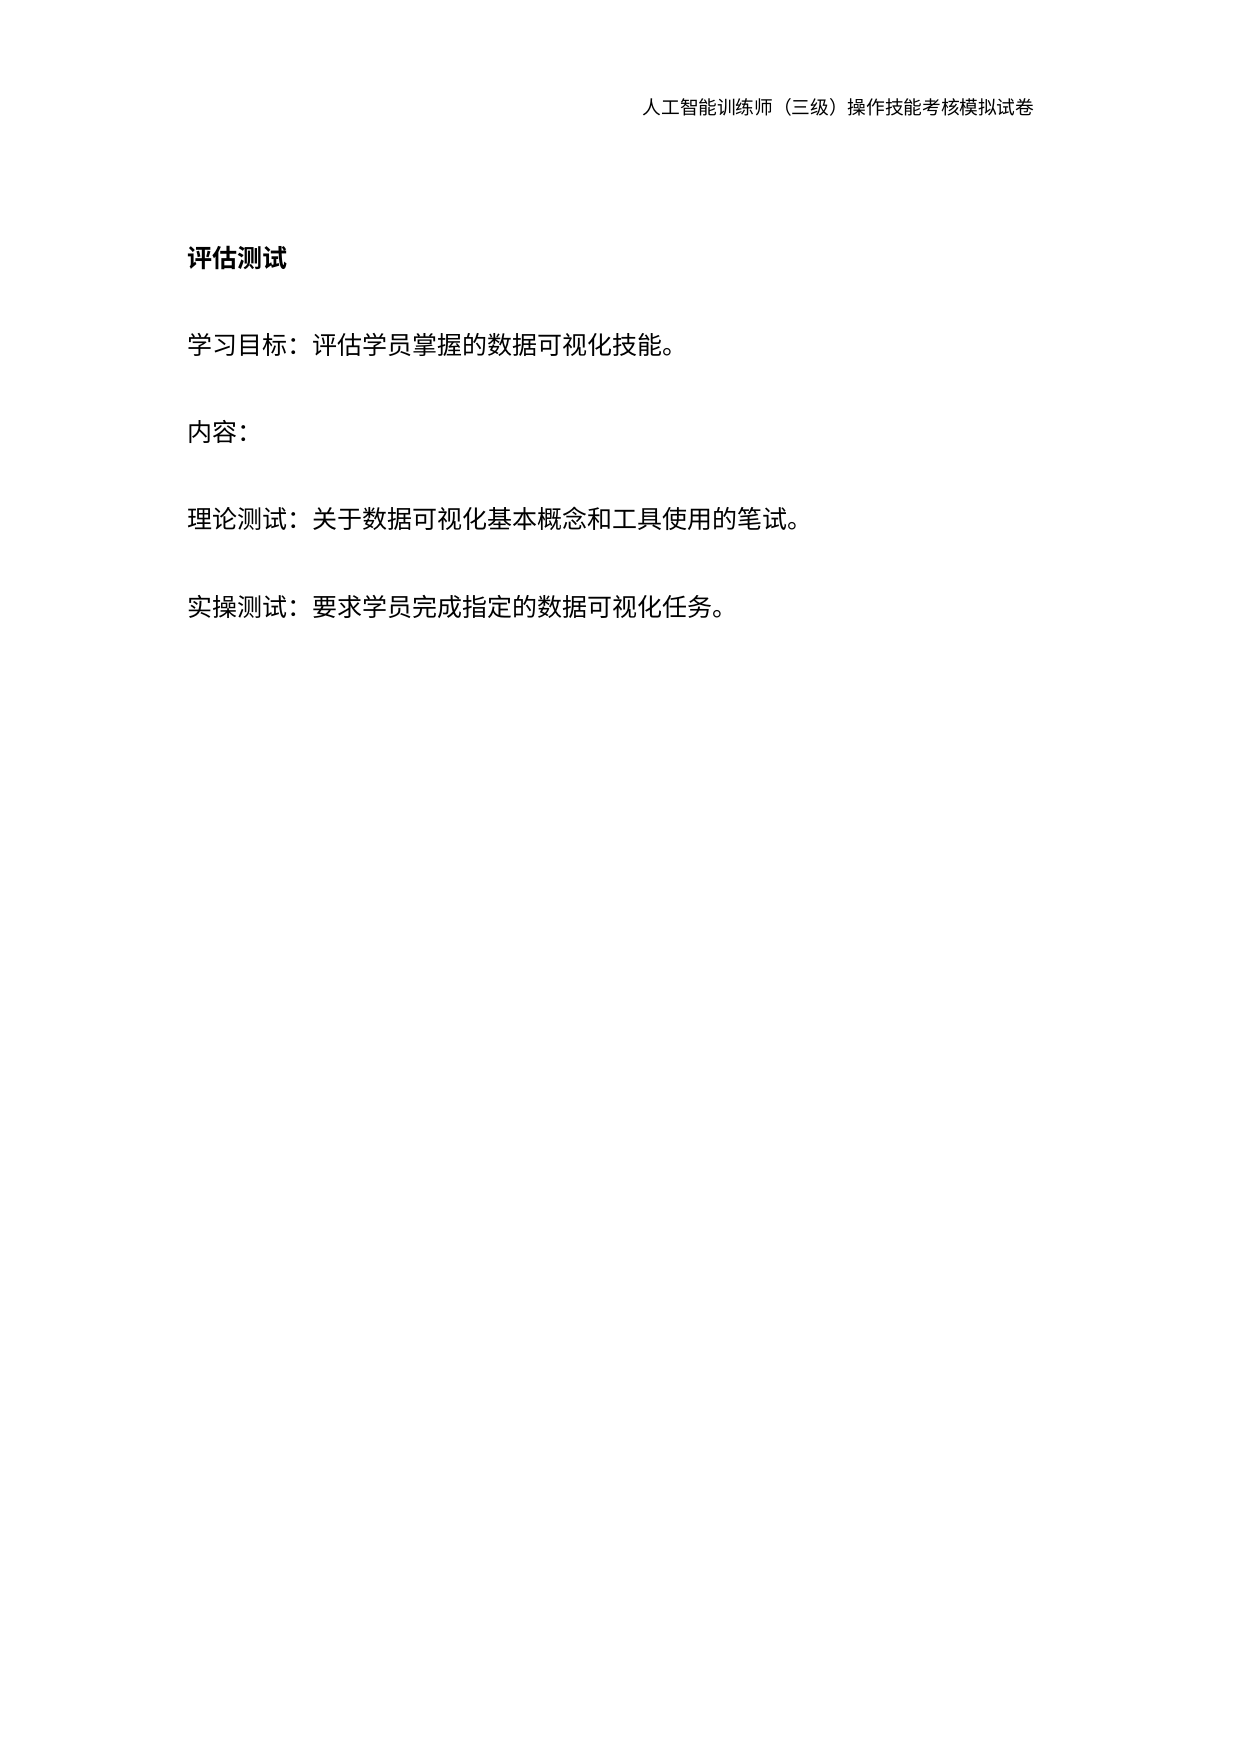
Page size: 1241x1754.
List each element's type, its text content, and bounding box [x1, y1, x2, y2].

text 理论测试：关于数据可视化基本概念和工具使用的笔试。 [187, 486, 1053, 551]
text 评估测试 [187, 224, 1053, 289]
text 实操测试：要求学员完成指定的数据可视化任务。 [187, 573, 1053, 638]
text 内容： [187, 398, 1053, 463]
text 学习目标：评估学员掌握的数据可视化技能。 [187, 311, 1053, 376]
